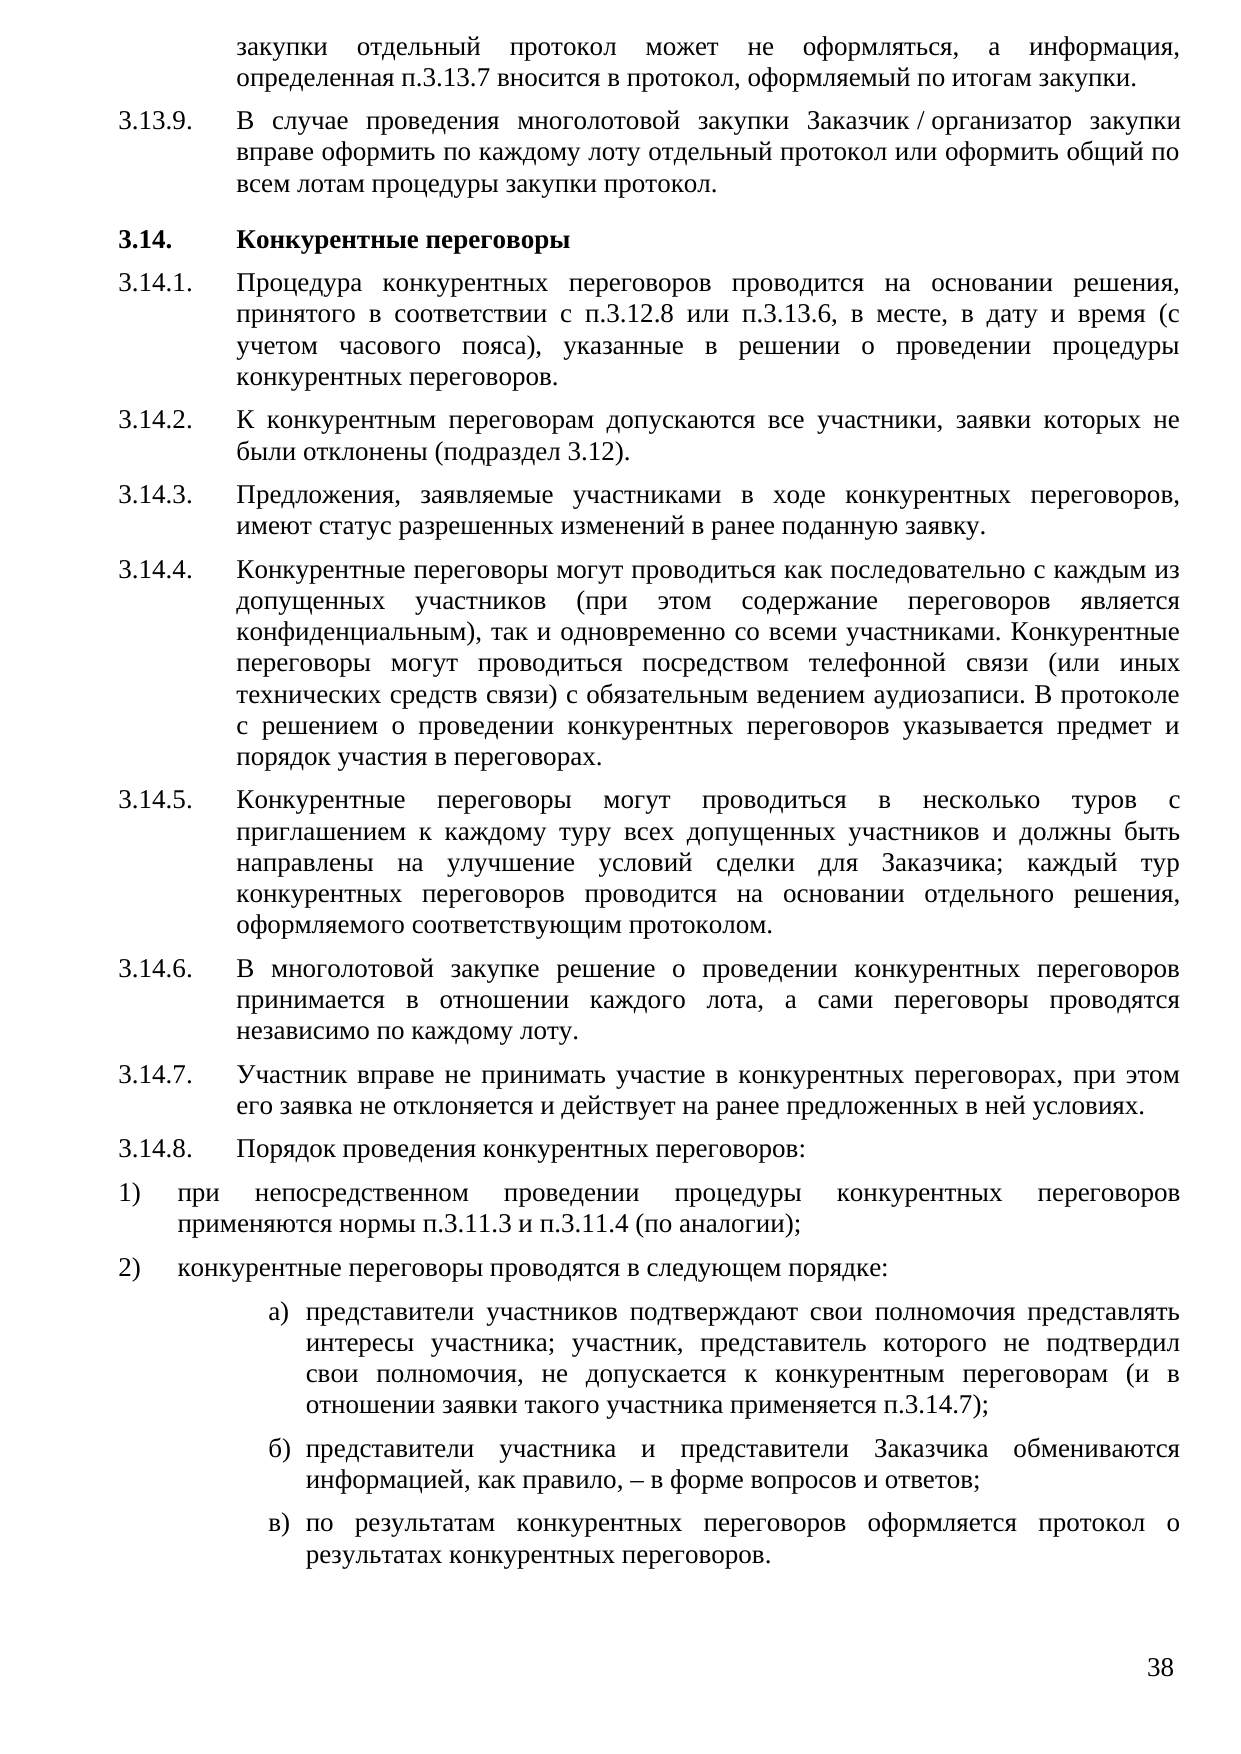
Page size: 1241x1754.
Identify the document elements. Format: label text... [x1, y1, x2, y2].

text представители участников подтверждают свои полномочия представлять интересы участника; участник, представитель которого не подтвердил свои полномочия, не допускается к конкурентным переговорам (и в отношении заявки такого участника применяется п.3.14.7); [268, 1295, 1181, 1419]
text Конкурентные переговоры могут проводиться в несколько туров с приглашением к каждому туру всех допущенных участников и должны быть направлены на улучшение условий сделки для Заказчика; каждый тур конкурентных переговоров проводится на основании отдельного решения, оформляемого соответствующим протоколом. [118, 784, 1181, 939]
text Конкурентные переговоры могут проводиться как последовательно с каждым из допущенных участников (при этом содержание переговоров является конфиденциальным), так и одновременно со всеми участниками. Конкурентные переговоры могут проводиться посредством телефонной связи (или иных технических средств связи) с обязательным ведением аудиозаписи. В протоколе с решением о проведении конкурентных переговоров указывается предмет и порядок участия в переговорах. [118, 553, 1181, 771]
text Предложения, заявляемые участниками в ходе конкурентных переговоров, имеют статус разрешенных изменений в ранее поданную заявку. [118, 478, 1181, 541]
text по результатам конкурентных переговоров оформляется протокол о результатах конкурентных переговоров. [268, 1507, 1181, 1569]
text Процедура конкурентных переговоров проводится на основании решения, принятого в соответствии с п.3.12.8 или п.3.13.6, в месте, в дату и время (с учетом часового пояса), указанные в решении о проведении процедуры конкурентных переговоров. [118, 266, 1181, 391]
text К конкурентным переговорам допускаются все участники, заявки которых не были отклонены (подраздел 3.12). [118, 403, 1181, 466]
text представители участника и представители Заказчика обмениваются информацией, как правило, – в форме вопросов и ответов; [268, 1432, 1181, 1494]
text Конкурентные переговоры [118, 223, 1181, 254]
text Участник вправе не принимать участие в конкурентных переговорах, при этом его заявка не отклоняется и действует на ранее предложенных в ней условиях. [118, 1058, 1181, 1120]
text В случае проведения многолотовой закупки Заказчик / организатор закупки вправе оформить по каждому лоту отдельный протокол или оформить общий по всем лотам процедуры закупки протокол. [118, 104, 1181, 198]
text при непосредственном проведении процедуры конкурентных переговоров применяются нормы п.3.11.3 и п.3.11.4 (по аналогии); [118, 1176, 1181, 1238]
text конкурентные переговоры проводятся в следующем порядке: [118, 1251, 1181, 1282]
text В многолотовой закупке решение о проведении конкурентных переговоров принимается в отношении каждого лота, а сами переговоры проводятся независимо по каждому лоту. [118, 952, 1181, 1045]
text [118, 29, 1181, 92]
text Порядок проведения конкурентных переговоров: [118, 1133, 1181, 1164]
